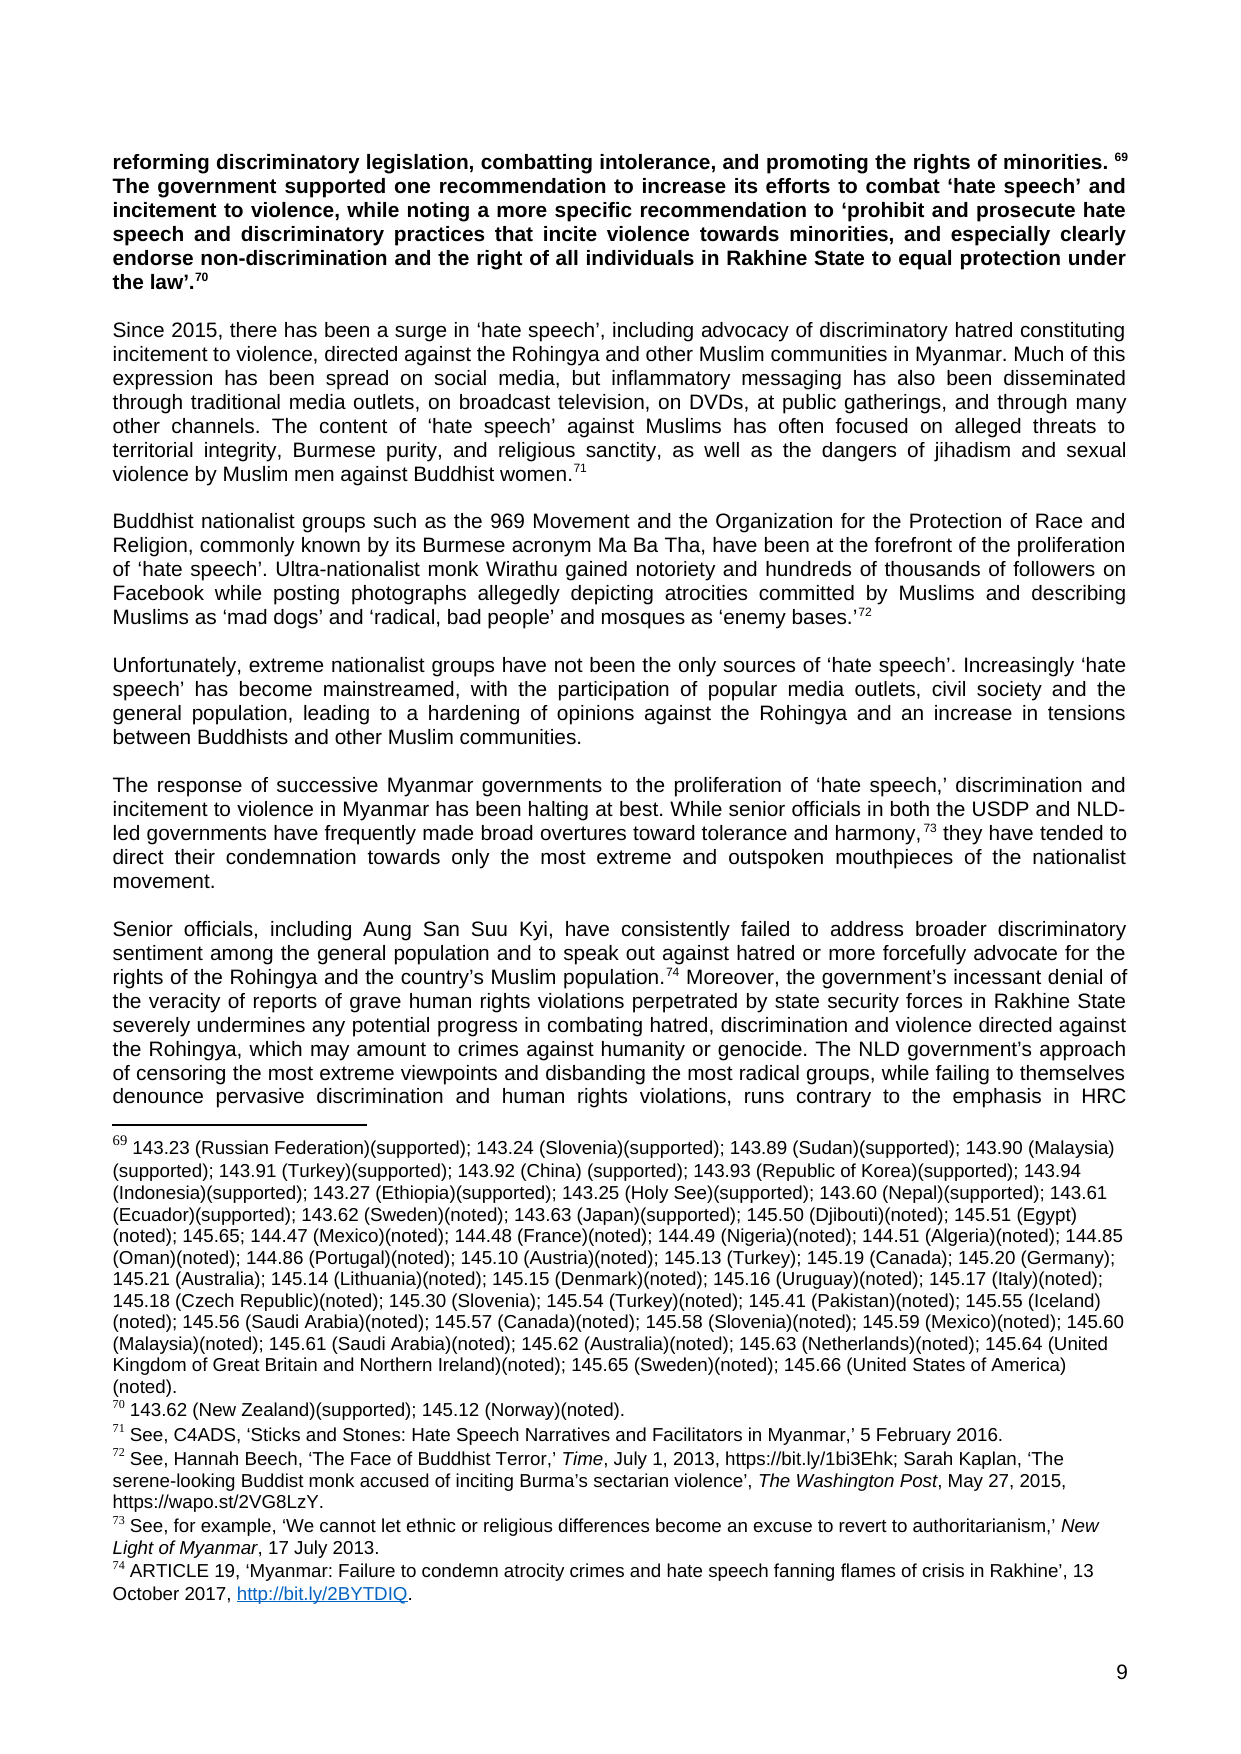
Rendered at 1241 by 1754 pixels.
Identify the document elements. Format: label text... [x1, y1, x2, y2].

text Since 2015, there has been a surge in ‘hate speech’, including advocacy of discriminatory hatred constituting incitement to violence, directed against the Rohingya and other Muslim communities in Myanmar. Much of this expression has been spread on social media, but inflammatory messaging has also been disseminated through traditional media outlets, on broadcast television, on DVDs, at public gatherings, and through many other channels. The content of ‘hate speech’ against Muslims has often focused on alleged threats to territorial integrity, Burmese purity, and religious sanctity, as well as the dangers of jihadism and sexual violence by Muslim men against Buddhist women. [112, 318, 1128, 485]
text Buddhist nationalist groups such as the 969 Movement and the Organization for the Protection of Race and Religion, commonly known by its Burmese acronym Ma Ba Tha, have been at the forefront of the proliferation of ‘hate speech’. Ultra-nationalist monk Wirathu gained notoriety and hundreds of thousands of followers on Facebook while posting photographs allegedly depicting atrocities committed by Muslims and describing Muslims as ‘mad dogs’ and ‘radical, bad people’ and mosques as ‘enemy bases.’ [112, 509, 1128, 629]
text In 2015, Myanmar supported 13 recommendations related to the promotion of religious and ethnic tolerance, dialogue and diversity, and noted 33 recommendations related to ending discrimination, reforming discriminatory legislation, combatting intolerance, and promoting the rights of minorities. The government supported one recommendation to increase its efforts to combat ‘hate speech’ and incitement to violence, while noting a more specific recommendation to ‘prohibit and prosecute hate speech and discriminatory practices that incite violence towards minorities, and especially clearly endorse non-discrimination and the right of all individuals in Rakhine State to equal protection under the law’. [112, 150, 1128, 294]
text Unfortunately, extreme nationalist groups have not been the only sources of ‘hate speech’. Increasingly ‘hate speech’ has become mainstreamed, with the participation of popular media outlets, civil society and the general population, leading to a hardening of opinions against the Rohingya and an increase in tensions between Buddhists and other Muslim communities. [112, 653, 1128, 749]
text The response of successive Myanmar governments to the proliferation of ‘hate speech,’ discrimination and incitement to violence in Myanmar has been halting at best. While senior officials in both the USDP and NLD-led governments have frequently made broad overtures toward tolerance and harmony, they have tended to direct their condemnation towards only the most extreme and outspoken mouthpieces of the nationalist movement. [112, 773, 1128, 893]
text Senior officials, including Aung San Suu Kyi, have consistently failed to address broader discriminatory sentiment among the general population and to speak out against hatred or more forcefully advocate for the rights of the Rohingya and the country’s Muslim population. Moreover, the government’s incessant denial of the veracity of reports of grave human rights violations perpetrated by state security forces in Rakhine State severely undermines any potential progress in combating hatred, discrimination and violence directed against the Rohingya, which may amount to crimes against humanity or genocide. The NLD government’s approach of censoring the most extreme viewpoints and disbanding the most radical groups, while failing to themselves denounce pervasive discrimination and human rights violations, runs contrary to the emphasis in HRC Resolution 16/18 and the Rabat Plan of Action on dialogue over censorship, as well as the government’s own commitments during the UPR. Moral leadership by government officials, as well as religious leaders, in shaping a narrative that promotes inclusivity, pluralism and respect for diversity is needed. [112, 917, 1128, 1108]
